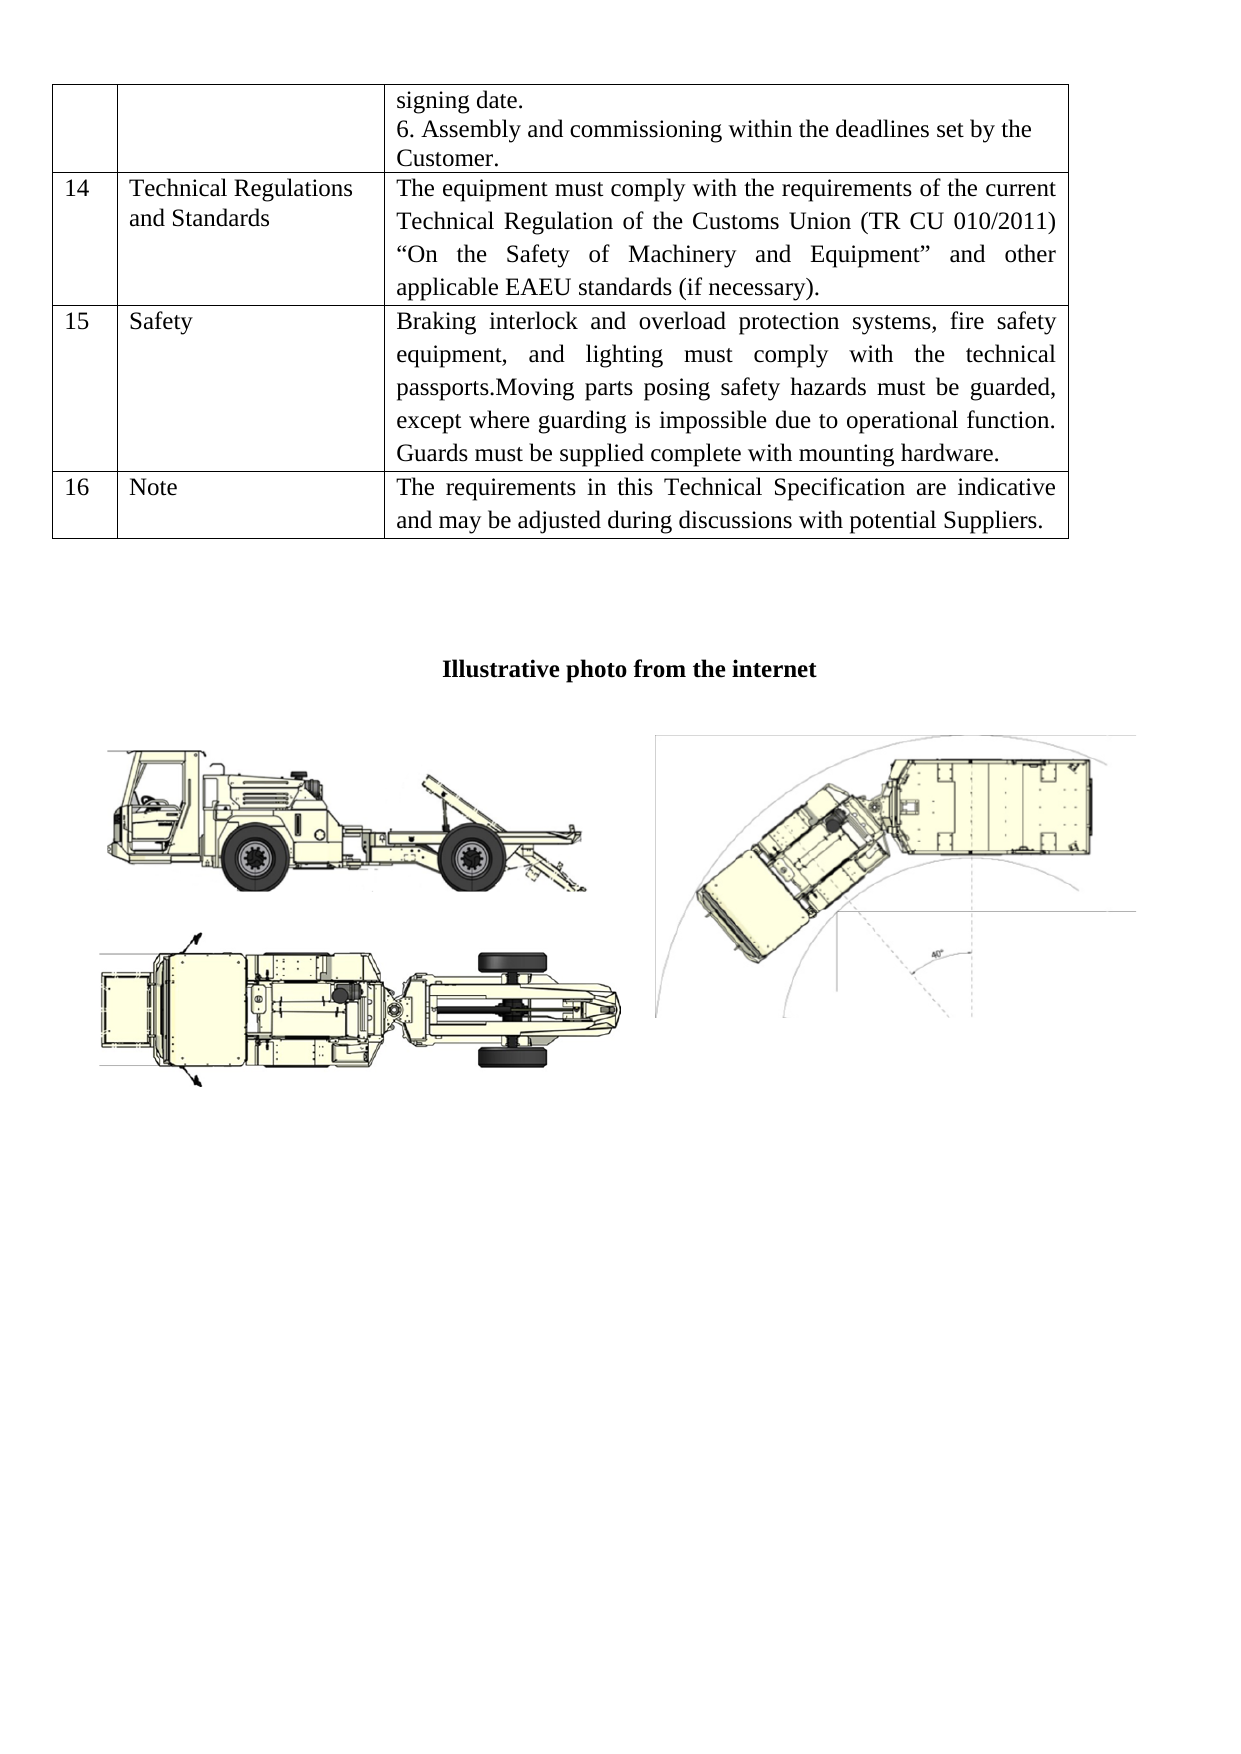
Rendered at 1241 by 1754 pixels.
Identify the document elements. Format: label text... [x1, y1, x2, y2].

table_cell Safety [118, 306, 384, 471]
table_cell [118, 85, 384, 172]
table_cell Braking interlock and overload protection systems, fire safety equipment, and lighting must comply with the technical passports.Moving parts posing safety hazards must be guarded, except where guarding is impossible due to operational function. Guards must be supplied complete with mounting hardware. [385, 306, 1068, 471]
table_cell Technical Regulations and Standards [118, 173, 384, 305]
picture [107, 748, 592, 900]
table_cell 16 [53, 472, 117, 538]
table_cell 15 [53, 306, 117, 471]
table_cell 14 [53, 173, 117, 305]
text Illustrative photo from the internet [118, 654, 1134, 683]
table_cell The requirements in this Technical Specification are indicative and may be adjusted during discussions with potential Suppliers. [385, 472, 1068, 538]
table_cell Note [118, 472, 384, 538]
table_cell 13 [53, 85, 117, 172]
table_cell The equipment must comply with the requirements of the current Technical Regulation of the Customs Union (TR CU 010/2011) “On the Safety of Machinery and Equipment” and other applicable EAEU standards (if necessary). [385, 173, 1068, 305]
picture [99, 918, 627, 1089]
picture [653, 733, 1137, 1018]
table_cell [385, 85, 1068, 172]
